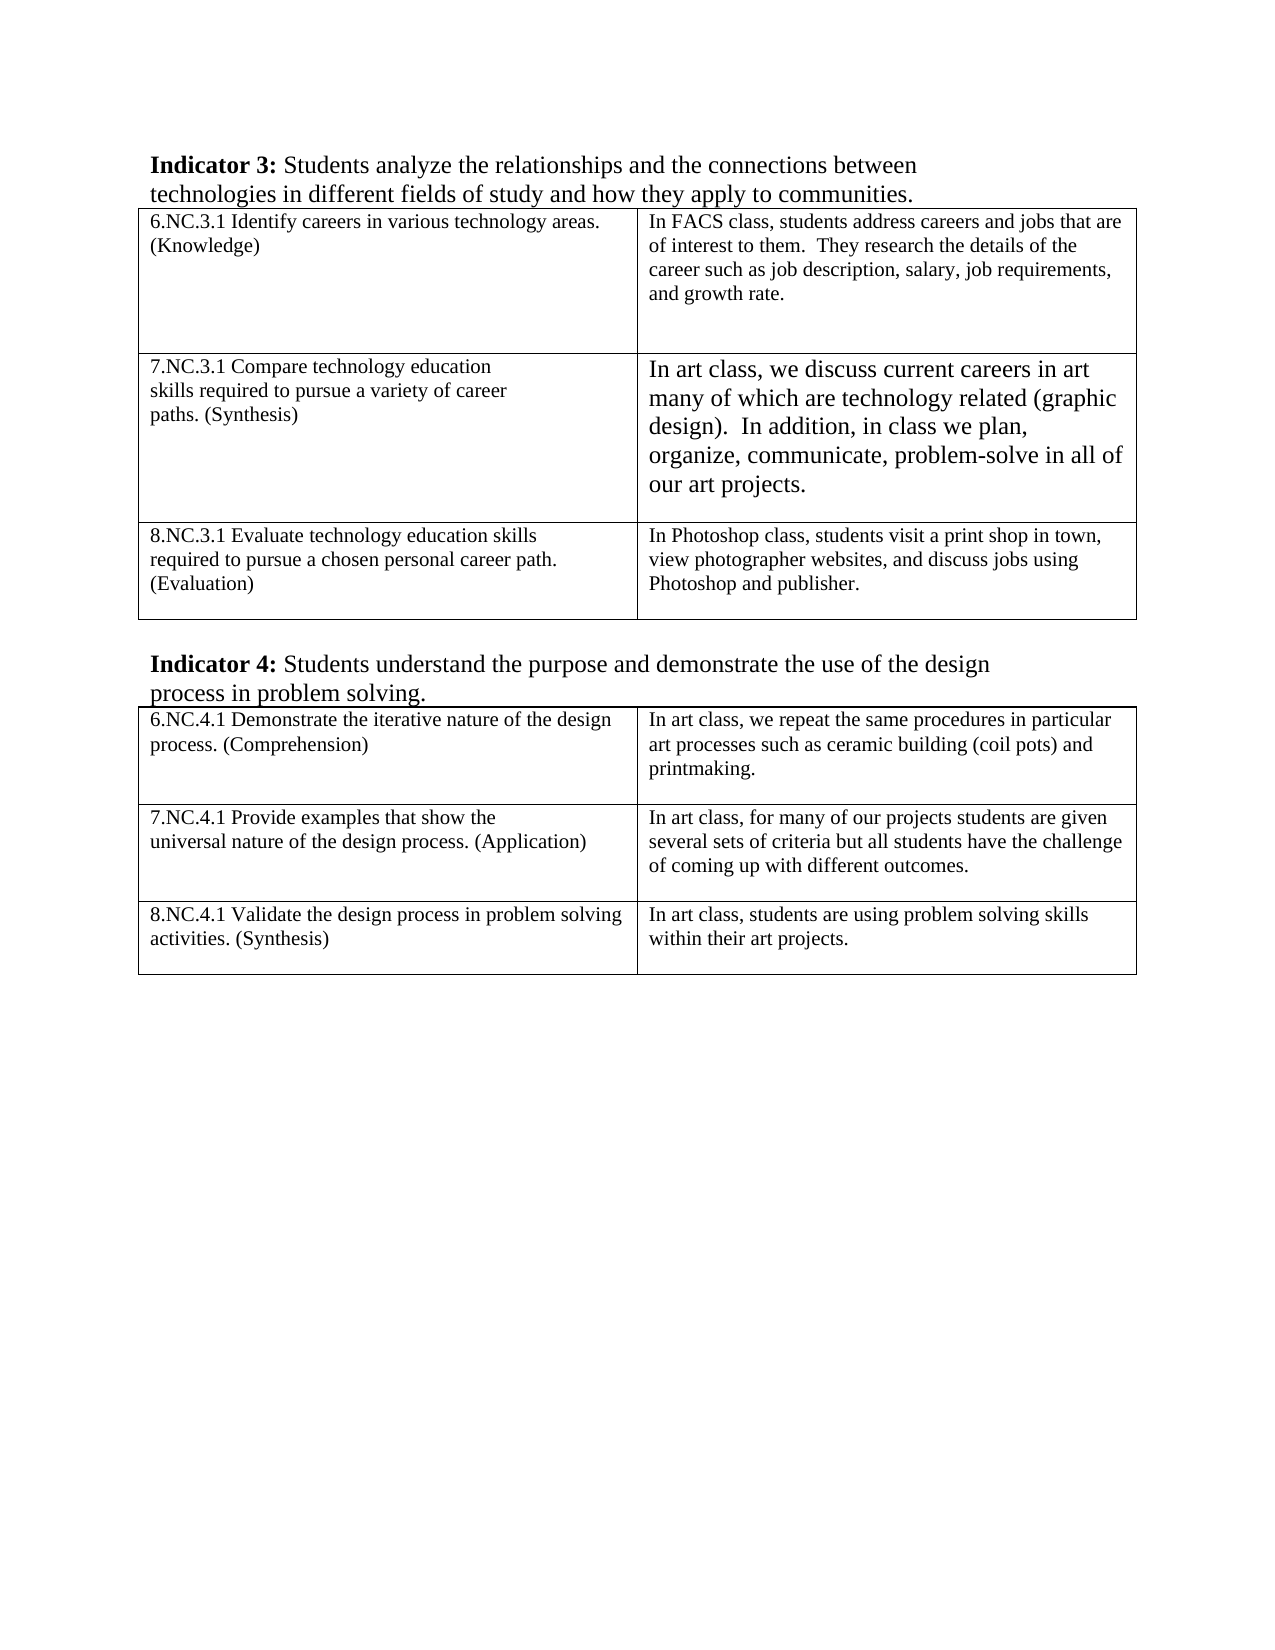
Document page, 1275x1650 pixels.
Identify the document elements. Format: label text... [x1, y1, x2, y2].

table_header 6.NC.4.1 Demonstrate the iterative nature of the design process. (Comprehension) [139, 708, 637, 804]
table_cell 8.NC.4.1 Validate the design process in problem solving activities. (Synthesis) [139, 902, 637, 974]
text technologies in different fields of study and how they apply to communities. [150, 179, 1125, 207]
table_header In art class, we repeat the same procedures in particular art processes such as ceramic building (coil pots) and printmaking. [638, 708, 1136, 804]
text Indicator 4: Students understand the purpose and demonstrate the use of the design [150, 649, 1125, 678]
text process in problem solving. [150, 678, 1125, 706]
table_cell In art class, students are using problem solving skills within their art projects. [638, 902, 1136, 974]
table_cell 8.NC.3.1 Evaluate technology education skills required to pursue a chosen personal career path. (Evaluation) [139, 523, 637, 619]
table_cell 7.NC.4.1 Provide examples that show the universal nature of the design process. (Application) [139, 805, 637, 901]
text Indicator 3: Students analyze the relationships and the connections between [150, 150, 1125, 179]
table_cell In art class, we discuss current careers in art many of which are technology related (graphic design). In addition, in class we plan, organize, communicate, problem-solve in all of our art projects. [638, 354, 1136, 522]
table_header 6.NC.3.1 Identify careers in various technology areas. (Knowledge) [139, 209, 637, 353]
table_cell 7.NC.3.1 Compare technology education skills required to pursue a variety of career paths. (Synthesis) [139, 354, 637, 522]
table_cell In art class, for many of our projects students are given several sets of criteria but all students have the challenge of coming up with different outcomes. [638, 805, 1136, 901]
table_cell In Photoshop class, students visit a print shop in town, view photographer websites, and discuss jobs using Photoshop and publisher. [638, 523, 1136, 619]
table_header In FACS class, students address careers and jobs that are of interest to them. They research the details of the career such as job description, salary, job requirements, and growth rate. [638, 209, 1136, 353]
